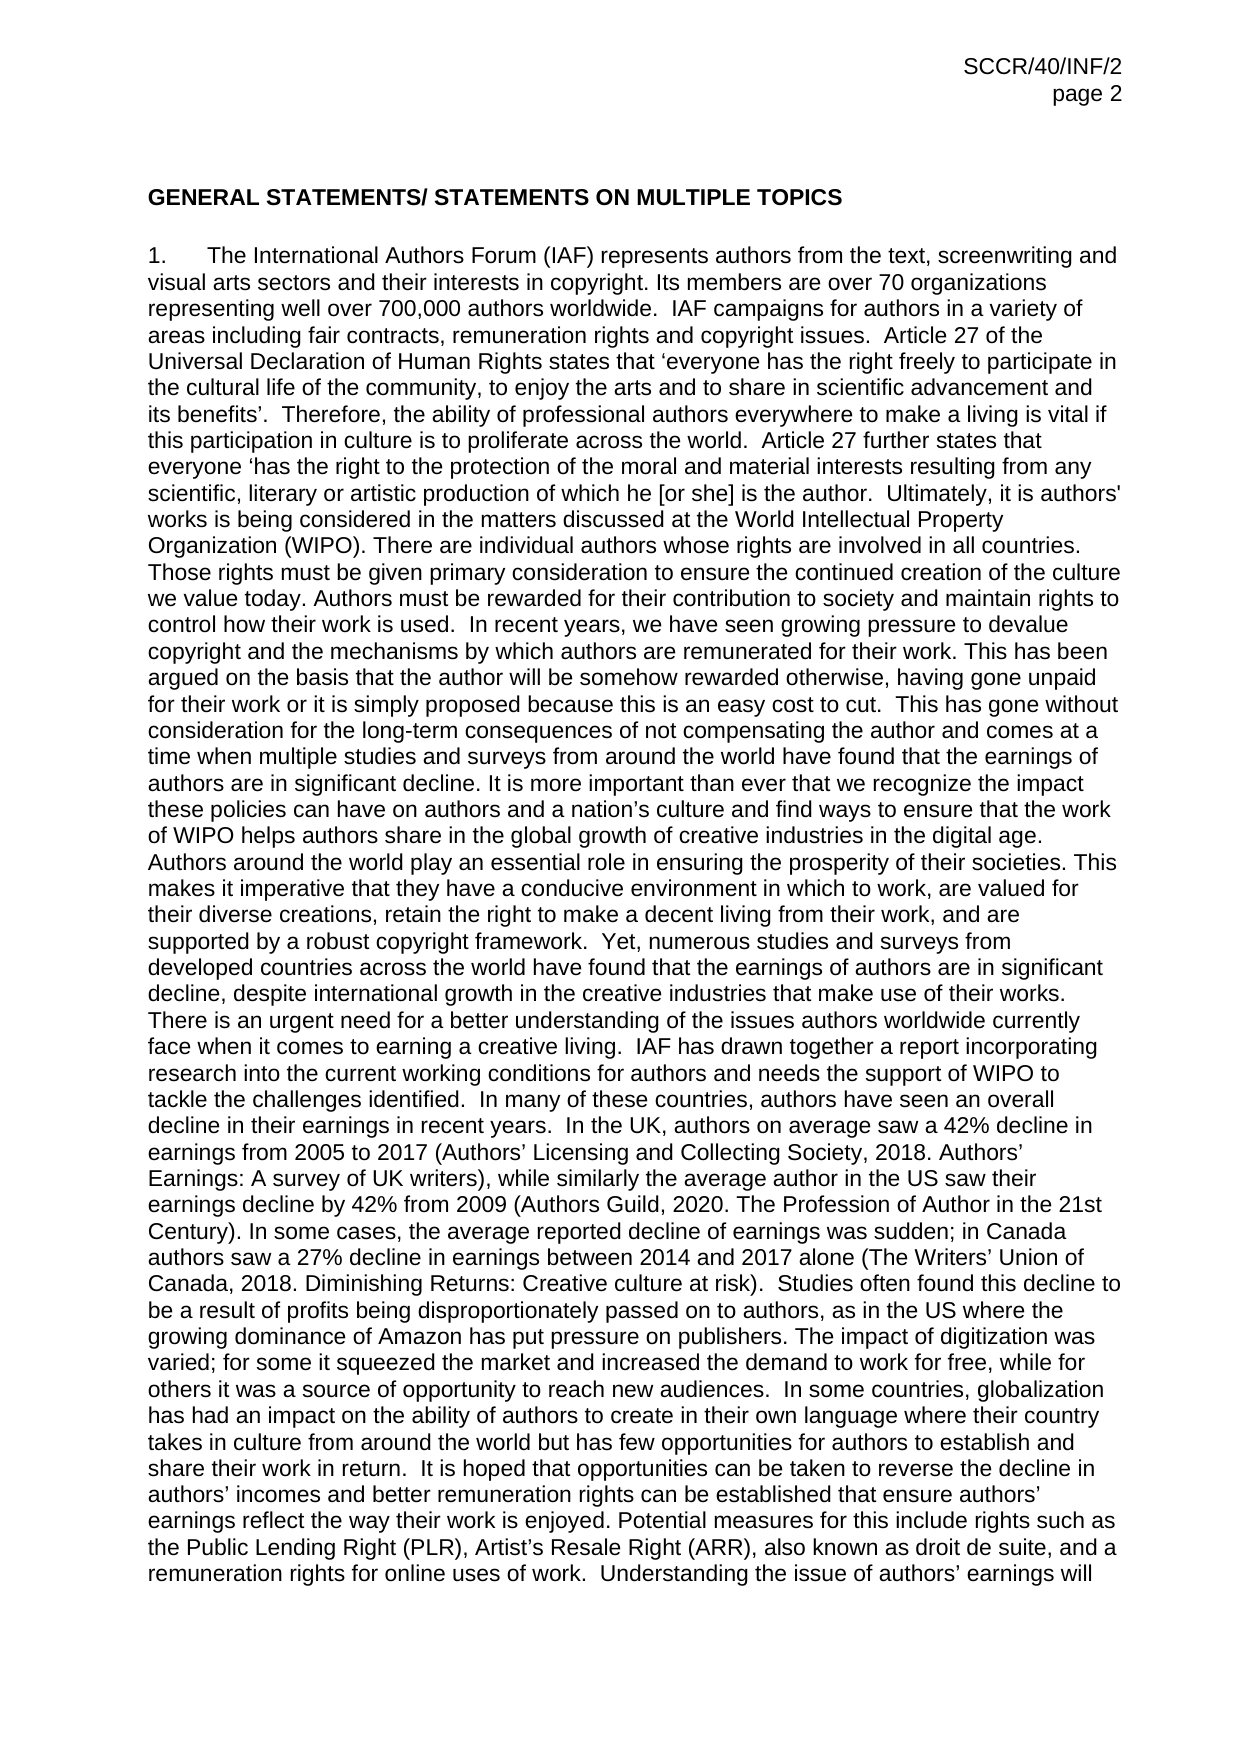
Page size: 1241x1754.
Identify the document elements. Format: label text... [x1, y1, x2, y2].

subtitle GENERAL STATEMENTS/ statements on multiple topics [148, 183, 1122, 210]
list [148, 242, 1122, 1587]
